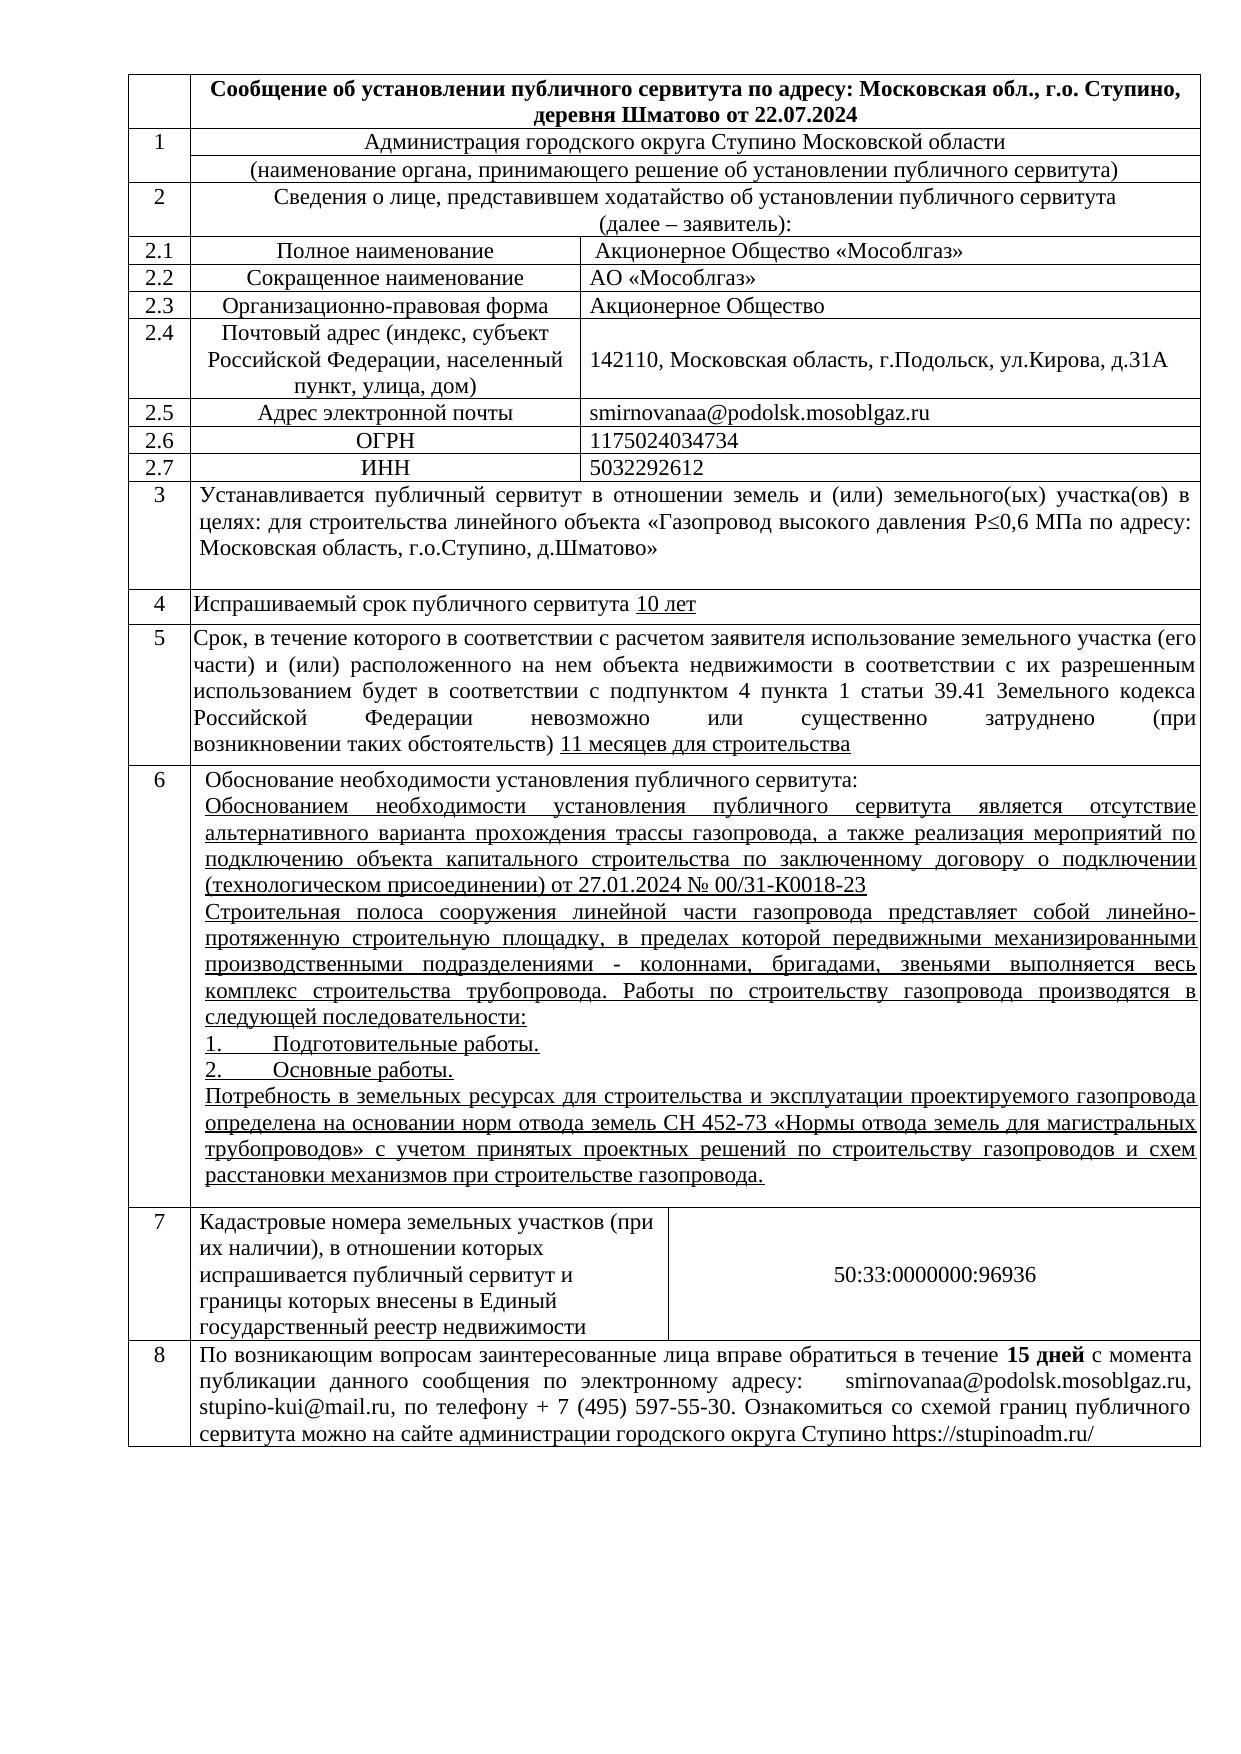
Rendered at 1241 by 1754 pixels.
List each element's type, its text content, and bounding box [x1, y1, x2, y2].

table_cell 1175024034734 [581, 427, 1200, 453]
table_cell АО «Мособлгаз» [581, 265, 1200, 291]
table_cell Организационно-правовая форма [191, 292, 580, 318]
table_cell 4 [129, 590, 190, 623]
table_cell 5032292612 [581, 454, 1200, 481]
table_cell 2.5 [129, 399, 190, 426]
table_cell [1131, 129, 1200, 155]
table_cell 50:33:0000000:96936 [669, 1208, 1200, 1340]
table_cell [191, 129, 239, 155]
table_cell 2.3 [129, 292, 190, 318]
table_cell Кадастровые номера земельных участков (при их наличии), в отношении которых испрашивается публичный сервитут и границы которых внесены в Единый государственный реестр недвижимости [191, 1208, 668, 1340]
table_cell Устанавливается публичный сервитут в отношении земель и (или) земельного(ых) участка(ов) в целях: для строительства линейного объекта «Газопровод высокого давления P≤0,6 МПа по адресу: Московская область, г.о.Ступино, д.Шматово» [191, 482, 1200, 589]
table_cell (наименование органа, принимающего решение об установлении публичного сервитута) [239, 156, 1131, 182]
table_cell 5 [129, 625, 190, 765]
table_cell ИНН [191, 454, 580, 481]
table_cell 8 [129, 1341, 190, 1446]
table_cell 2.1 [129, 237, 190, 263]
table_cell Полное наименование [191, 237, 580, 263]
table_cell Адрес электронной почты [191, 399, 580, 426]
table_cell [191, 156, 239, 182]
table_header [129, 75, 190, 127]
table_cell Сокращенное наименование [191, 265, 580, 291]
table_cell Срок, в течение которого в соответствии с расчетом заявителя использование земельного участка (его части) и (или) расположенного на нем объекта недвижимости в соответствии с их разрешенным использованием будет в соответствии с подпунктом 4 пункта 1 статьи 39.41 Земельного кодекса Российской Федерации невозможно или существенно затруднено (при возникновении таких обстоятельств) 11 месяцев для строительства [191, 625, 1200, 765]
table_cell Почтовый адрес (индекс, субъект Российской Федерации, населенный пункт, улица, дом) [191, 319, 580, 398]
table_cell Администрация городского округа Ступино Московской области [239, 129, 1131, 155]
table_cell 2 [129, 183, 190, 236]
table_cell 7 [129, 1208, 190, 1340]
table_cell Обоснование необходимости установления публичного сервитута: Обоснованием необходимости установления публичного сервитута является отсутствие альтернативного варианта прохождения трассы газопровода, а также реализация мероприятий по подключению объекта капитального строительства по заключенному договору о подключении (технологическом присоединении) от 27.01.2024 № 00/31-К0018-23 Строительная полоса сооружения линейной части газопровода представляет собой линейно-протяженную строительную площадку, в пределах которой передвижными механизированными производственными подразделениями - колоннами, бригадами, звеньями выполняется весь комплекс строительства трубопровода. Работы по строительству газопровода производятся в следующей последовательности: 1. Подготовительные работы. 2. Основные работы. Потребность в земельных ресурсах для строительства и эксплуатации проектируемого газопровода определена на основании норм отвода земель СН 452-73 «Нормы отвода земель для магистральных трубопроводов» с учетом принятых проектных решений по строительству газопроводов и схем расстановки механизмов при строительстве газопровода. [191, 766, 1200, 1207]
table_cell 6 [129, 766, 190, 1207]
table_cell 142110, Московская область, г.Подольск, ул.Кирова, д.31А [581, 319, 1200, 398]
table_cell 2.4 [129, 319, 190, 398]
table_cell 2.6 [129, 427, 190, 453]
table_cell [581, 237, 1200, 263]
table_cell 3 [129, 482, 190, 589]
table_header Сообщение об установлении публичного сервитута по адресу: Московская обл., г.о. Ступино, деревня Шматово от 22.07.2024 [191, 75, 1200, 127]
table_cell Акционерное Общество [581, 292, 1200, 318]
table_cell Испрашиваемый срок публичного сервитута 10 лет [191, 590, 1200, 623]
table_cell По возникающим вопросам заинтересованные лица вправе обратиться в течение 15 дней с момента публикации данного сообщения по электронному адресу: smirnovanaa@podolsk.mosoblgaz.ru, stupino-kui@mail.ru, по телефону + 7 (495) 597-55-30. Ознакомиться со схемой границ публичного сервитута можно на сайте администрации городского округа Ступино https://stupinoadm.ru/ [191, 1341, 1200, 1446]
table_cell smirnovanaa@podolsk.mosoblgaz.ru [581, 399, 1200, 426]
table_cell 1 [129, 129, 190, 182]
table_cell [1131, 156, 1200, 182]
table_cell ОГРН [191, 427, 580, 453]
table_cell 2.7 [129, 454, 190, 481]
table_cell 2.2 [129, 265, 190, 291]
table_cell Сведения о лице, представившем ходатайство об установлении публичного сервитута (далее – заявитель): [191, 183, 1200, 236]
